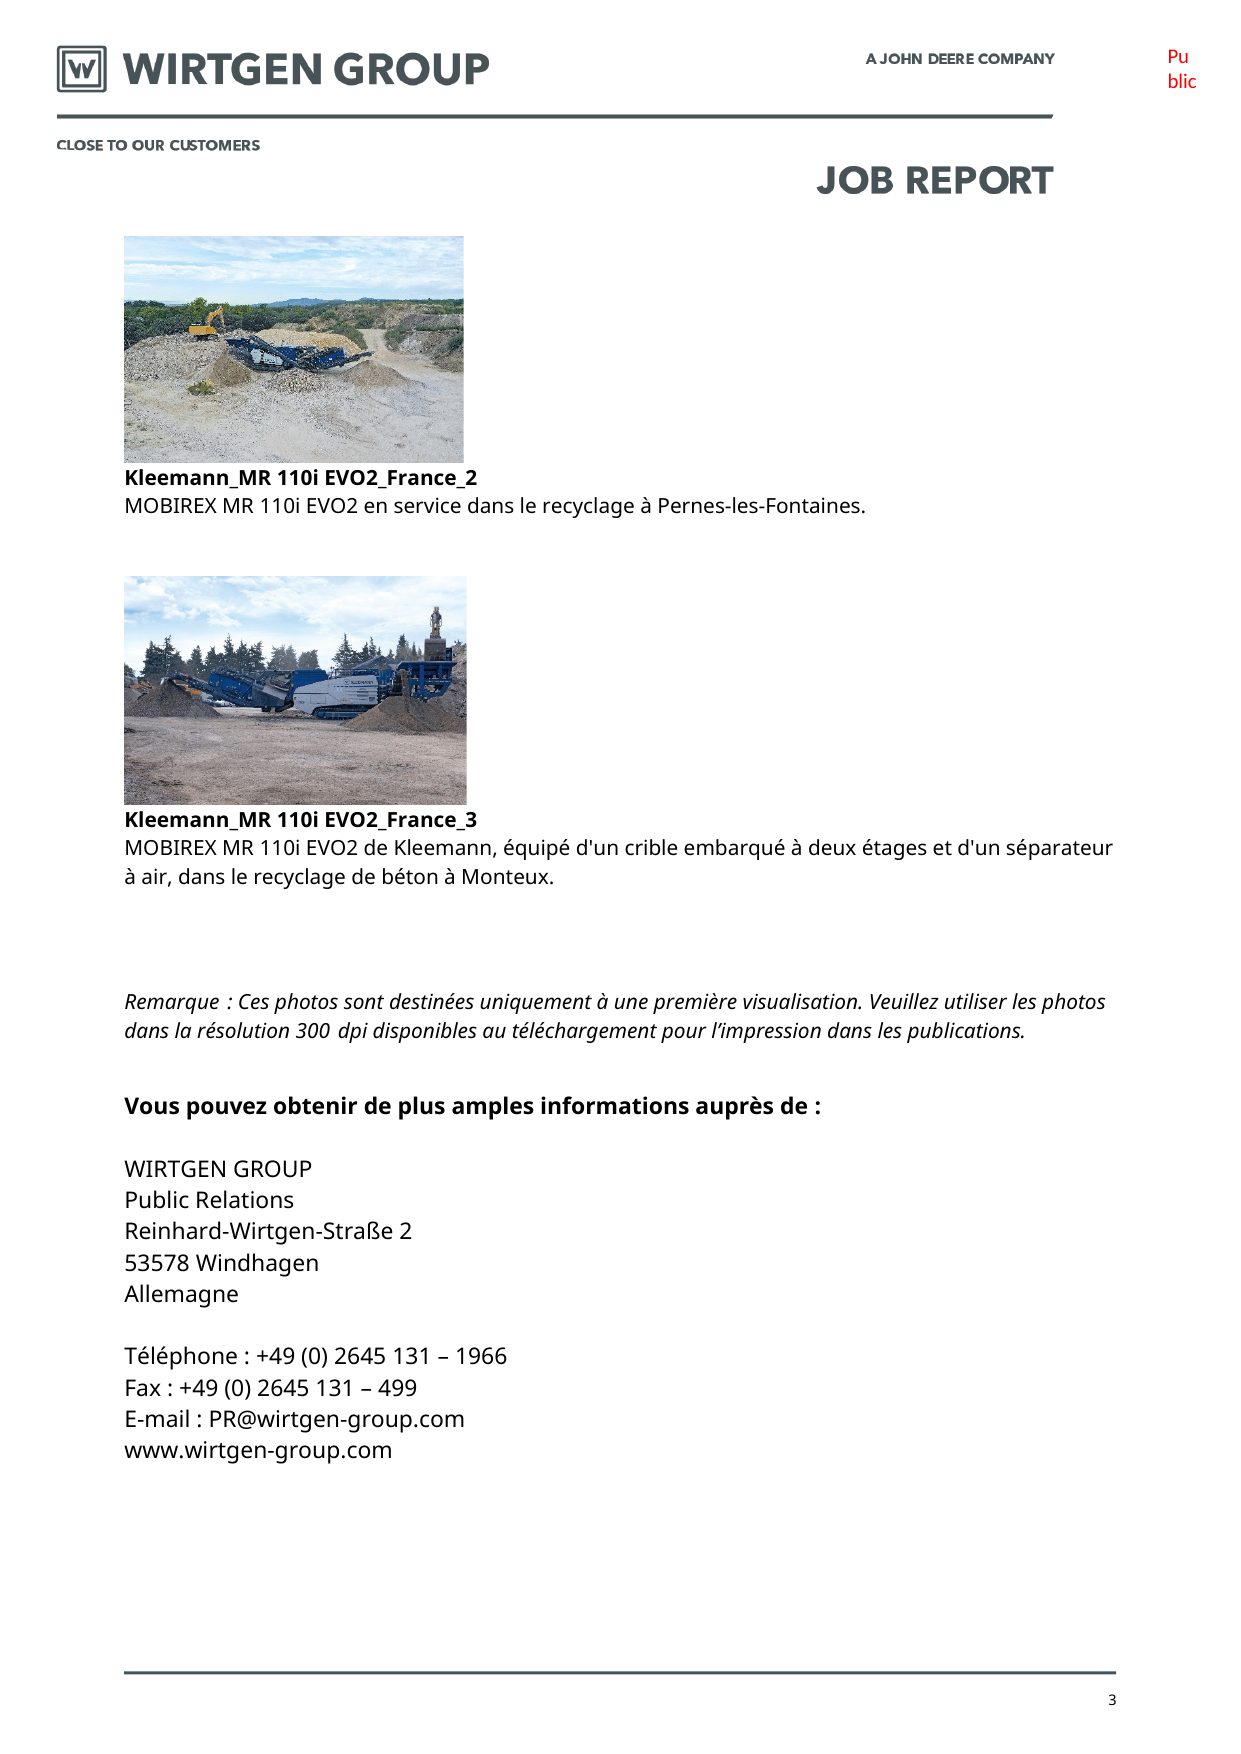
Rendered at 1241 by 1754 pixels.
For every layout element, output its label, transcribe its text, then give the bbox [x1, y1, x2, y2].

text www.wirtgen-group.com [124, 1434, 1116, 1465]
text MOBIREX MR 110i EVO2 de Kleemann, équipé d'un crible embarqué à deux étages et d'un séparateur à air, dans le recyclage de béton à Monteux. [124, 833, 1116, 890]
picture [53, 45, 1062, 196]
text Public Relations [124, 1184, 1116, 1215]
text Reinhard-Wirtgen-Straße 2 [124, 1215, 1116, 1246]
text WIRTGEN GROUP [124, 1153, 1116, 1184]
text Remarque : Ces photos sont destinées uniquement à une première visualisation. Veuillez utiliser les photos dans la résolution 300 dpi disponibles au téléchargement pour l’impression dans les publications. [124, 987, 1116, 1044]
text Kleemann_MR 110i EVO2_France_3 [124, 805, 1116, 833]
text Téléphone : +49 (0) 2645 131 – 1966 [124, 1340, 1116, 1371]
picture [124, 576, 467, 805]
text Fax : +49 (0) 2645 131 – 499 [124, 1371, 1116, 1403]
text MOBIREX MR 110i EVO2 en service dans le recyclage à Pernes-les-Fontaines. [124, 491, 1116, 520]
text 53578 Windhagen [124, 1246, 1116, 1278]
text Kleemann_MR 110i EVO2_France_2 [124, 463, 1116, 491]
text E-mail : PR@wirtgen-group.com [124, 1403, 1116, 1434]
text Vous pouvez obtenir de plus amples informations auprès de : [124, 1090, 1116, 1121]
text Allemagne [124, 1278, 1116, 1309]
picture [124, 236, 464, 463]
